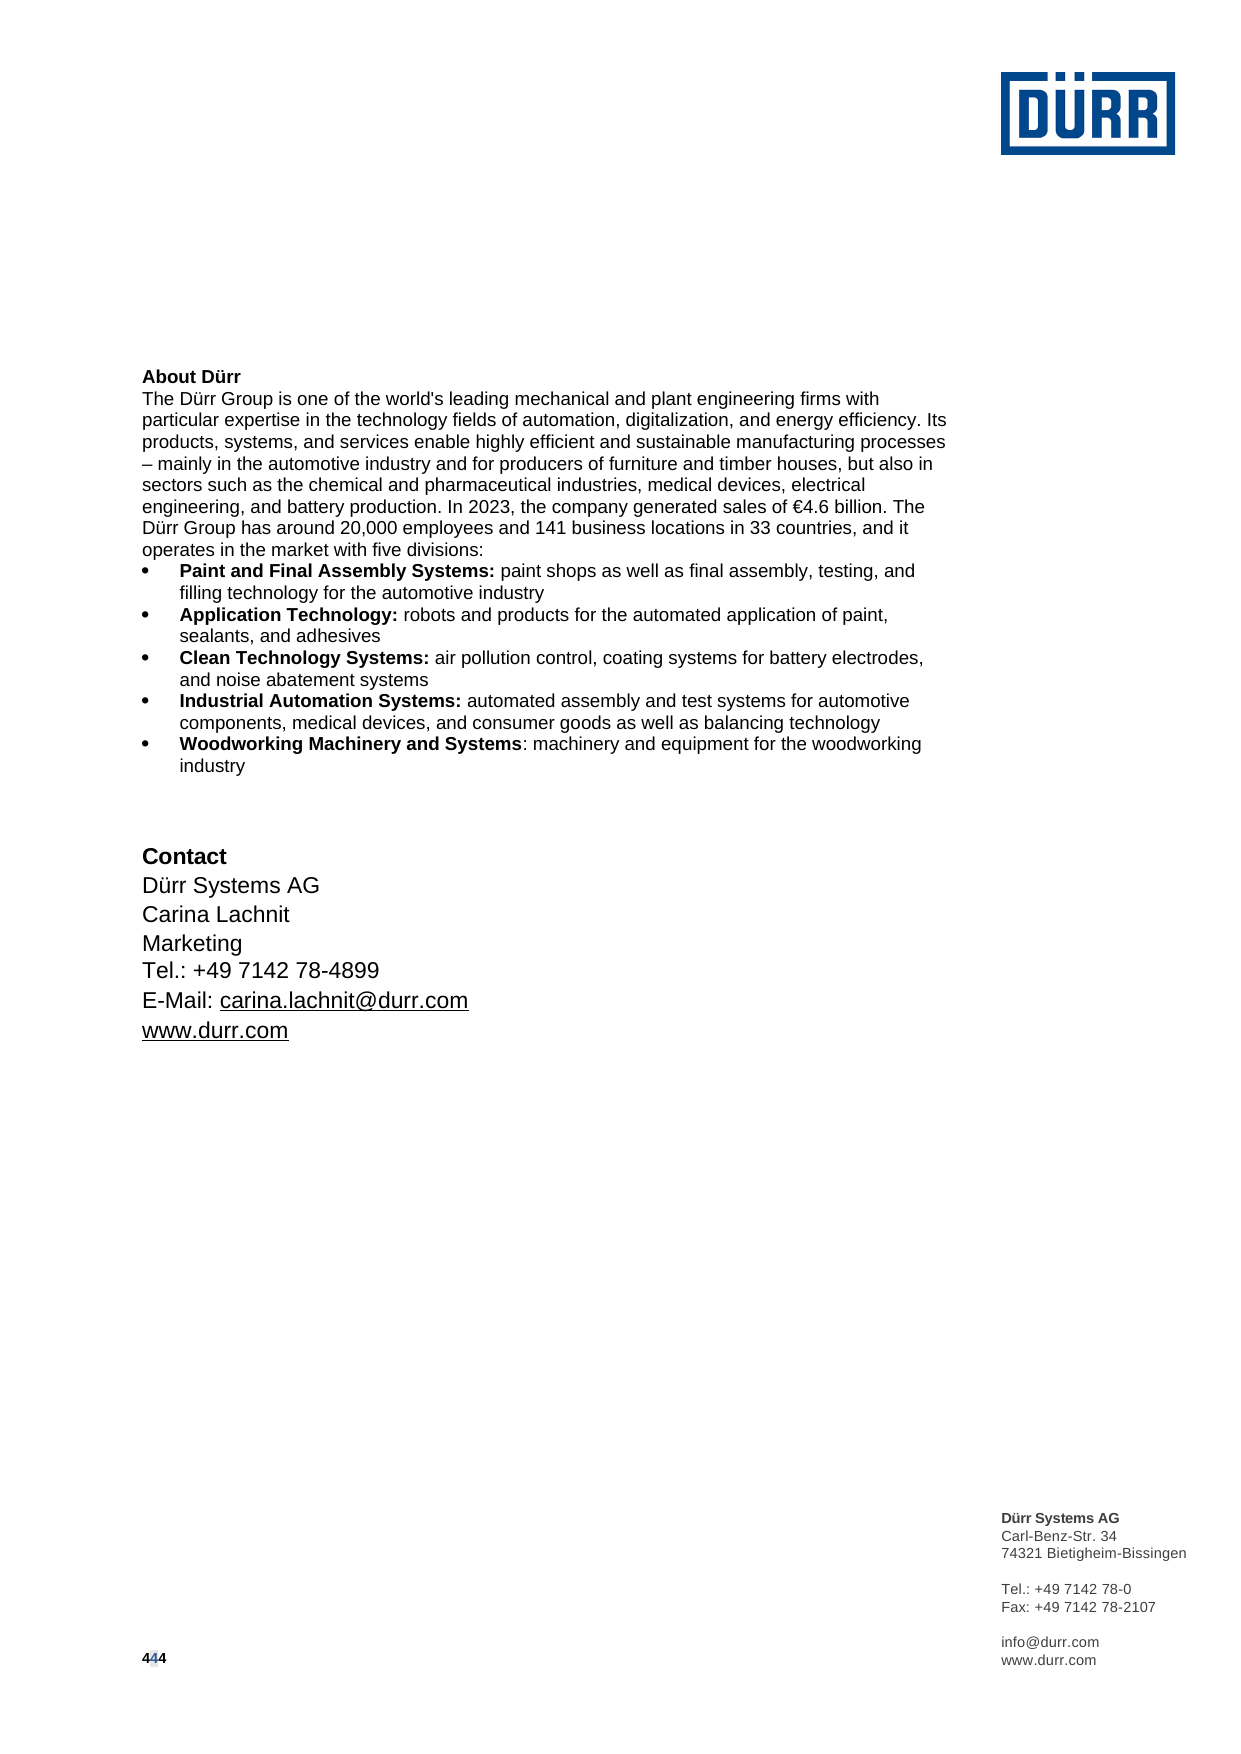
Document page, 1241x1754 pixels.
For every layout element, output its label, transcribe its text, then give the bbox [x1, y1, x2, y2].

picture [1001, 72, 1175, 155]
list Industrial Automation Systems: automated assembly and test systems for automotive components, medical devices, and consumer goods as well as balancing technology [142, 690, 951, 733]
list Clean Technology Systems: air pollution control, coating systems for battery electrodes, and noise abatement systems [142, 647, 951, 690]
text About Dürr [142, 366, 951, 388]
text Dürr Systems AG [142, 869, 951, 898]
list Woodworking Machinery and Systems: machinery and equipment for the woodworking industry [142, 733, 951, 776]
list Paint and Final Assembly Systems: paint shops as well as final assembly, testing, and filling technology for the automotive industry [142, 560, 951, 603]
text www.durr.com [142, 1017, 921, 1043]
text Contact [142, 840, 951, 869]
text E-Mail: carina.lachnit@durr.com [142, 987, 921, 1013]
text The Dürr Group is one of the world's leading mechanical and plant engineering firms with particular expertise in the technology fields of automation, digitalization, and energy efficiency. Its products, systems, and services enable highly efficient and sustainable manufacturing processes – mainly in the automotive industry and for producers of furniture and timber houses, but also in sectors such as the chemical and pharmaceutical industries, medical devices, electrical engineering, and battery production. In 2023, the company generated sales of €4.6 billion. The Dürr Group has around 20,000 employees and 141 business locations in 33 countries, and it operates in the market with five divisions: [142, 388, 951, 560]
text Carina Lachnit [142, 898, 951, 927]
text Tel.: +49 7142 78-4899 [142, 957, 921, 983]
list Application Technology: robots and products for the automated application of paint, sealants, and adhesives [142, 603, 951, 647]
text Marketing [142, 927, 951, 957]
